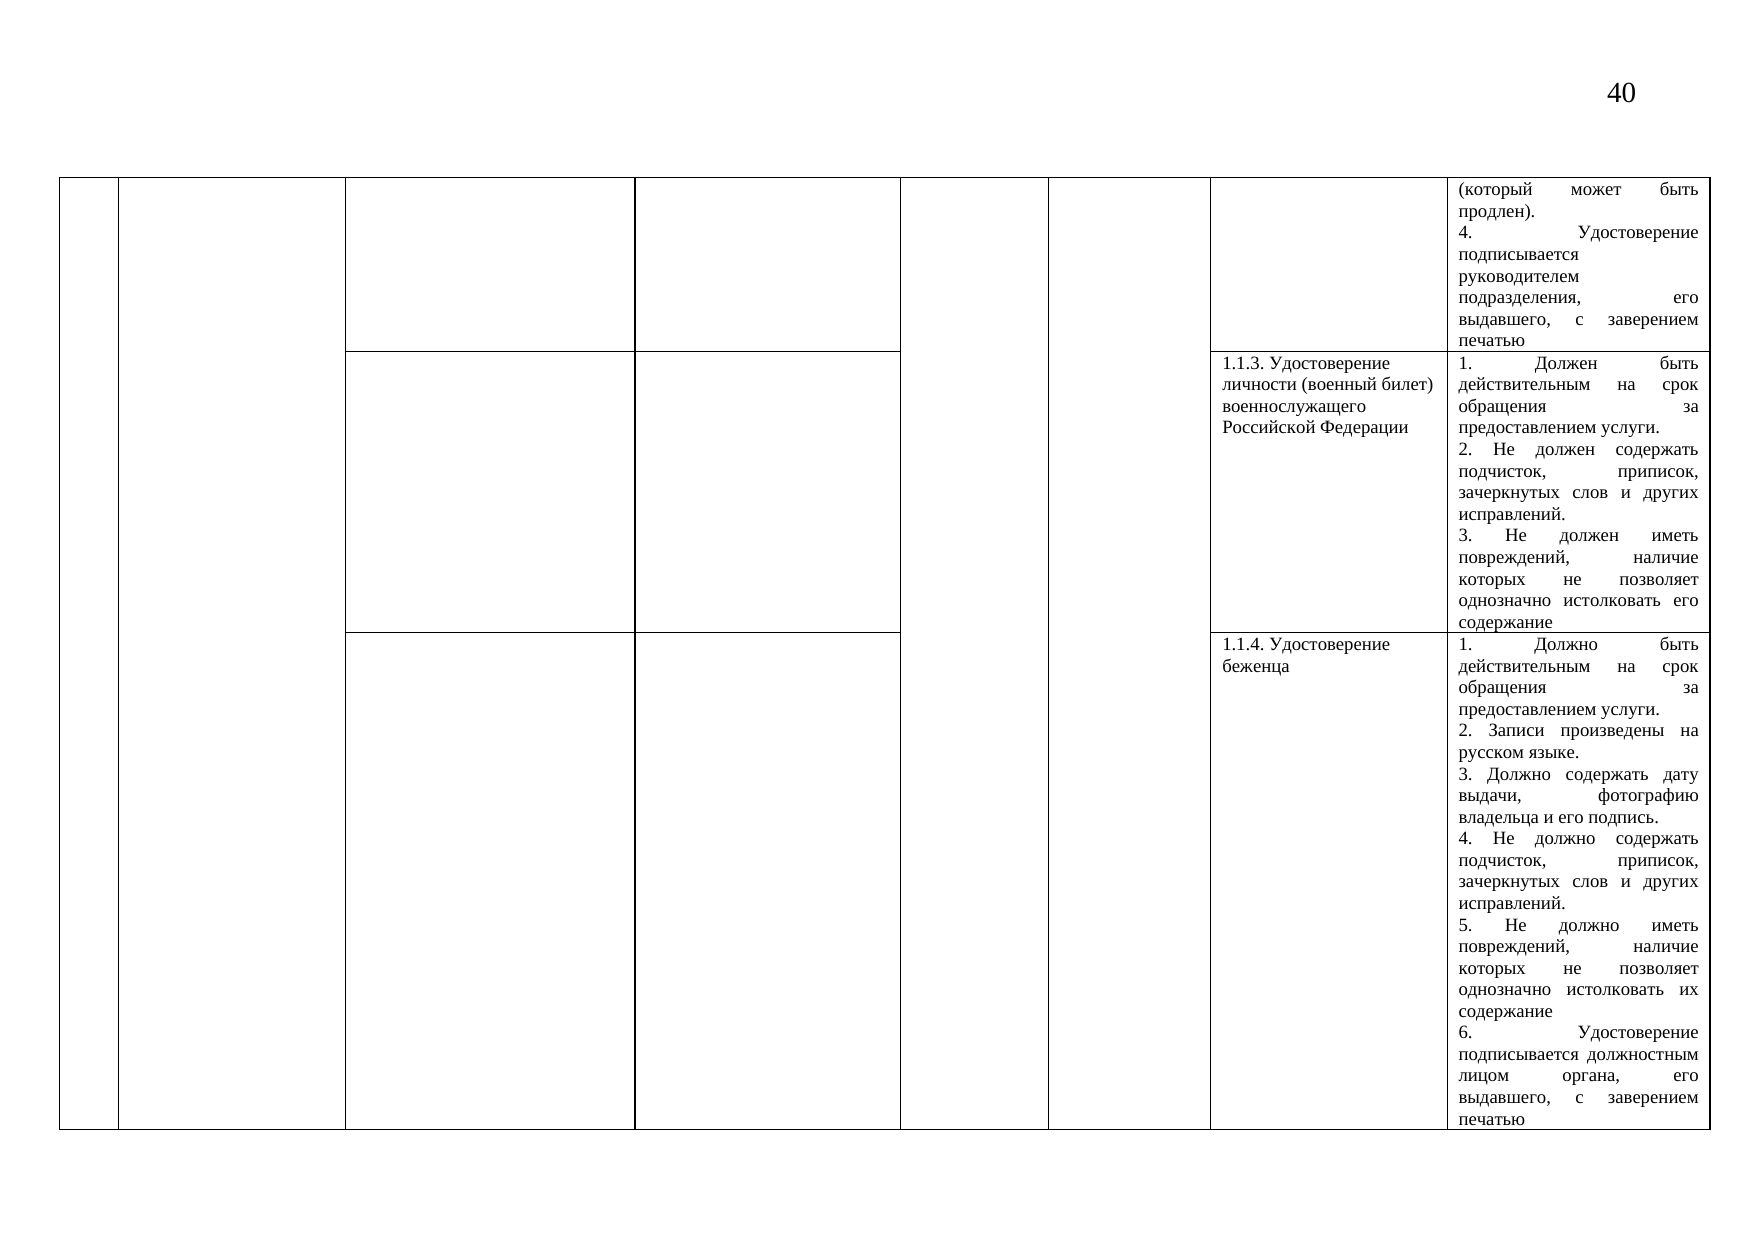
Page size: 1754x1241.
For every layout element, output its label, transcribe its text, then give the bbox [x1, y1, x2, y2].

table_cell [346, 352, 634, 632]
table_cell [346, 633, 634, 1129]
table_cell 1. Должно быть действительным на срок обращения за предоставлением услуги. 2. Записи произведены на русском языке. 3. Должно содержать дату выдачи, фотографию владельца и его подпись. 4. Не должно содержать подчисток, приписок, зачеркнутых слов и других исправлений. 5. Не должно иметь повреждений, наличие которых не позволяет однозначно истолковать их содержание 6. Удостоверение подписывается должностным лицом органа, его выдавшего, с заверением печатью [1448, 633, 1709, 1129]
table_cell 1.1.3. Удостоверение личности (военный билет) военнослужащего Российской Федерации [1211, 352, 1447, 632]
table_cell 1.1.4. Удостоверение беженца [1211, 633, 1447, 1129]
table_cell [1448, 178, 1709, 351]
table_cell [1211, 178, 1447, 351]
table_cell 1. Должен быть действительным на срок обращения за предоставлением услуги. 2. Не должен содержать подчисток, приписок, зачеркнутых слов и других исправлений. 3. Не должен иметь повреждений, наличие которых не позволяет однозначно истолковать его содержание [1448, 352, 1709, 632]
table_cell [636, 633, 900, 1129]
table_cell [636, 352, 900, 632]
